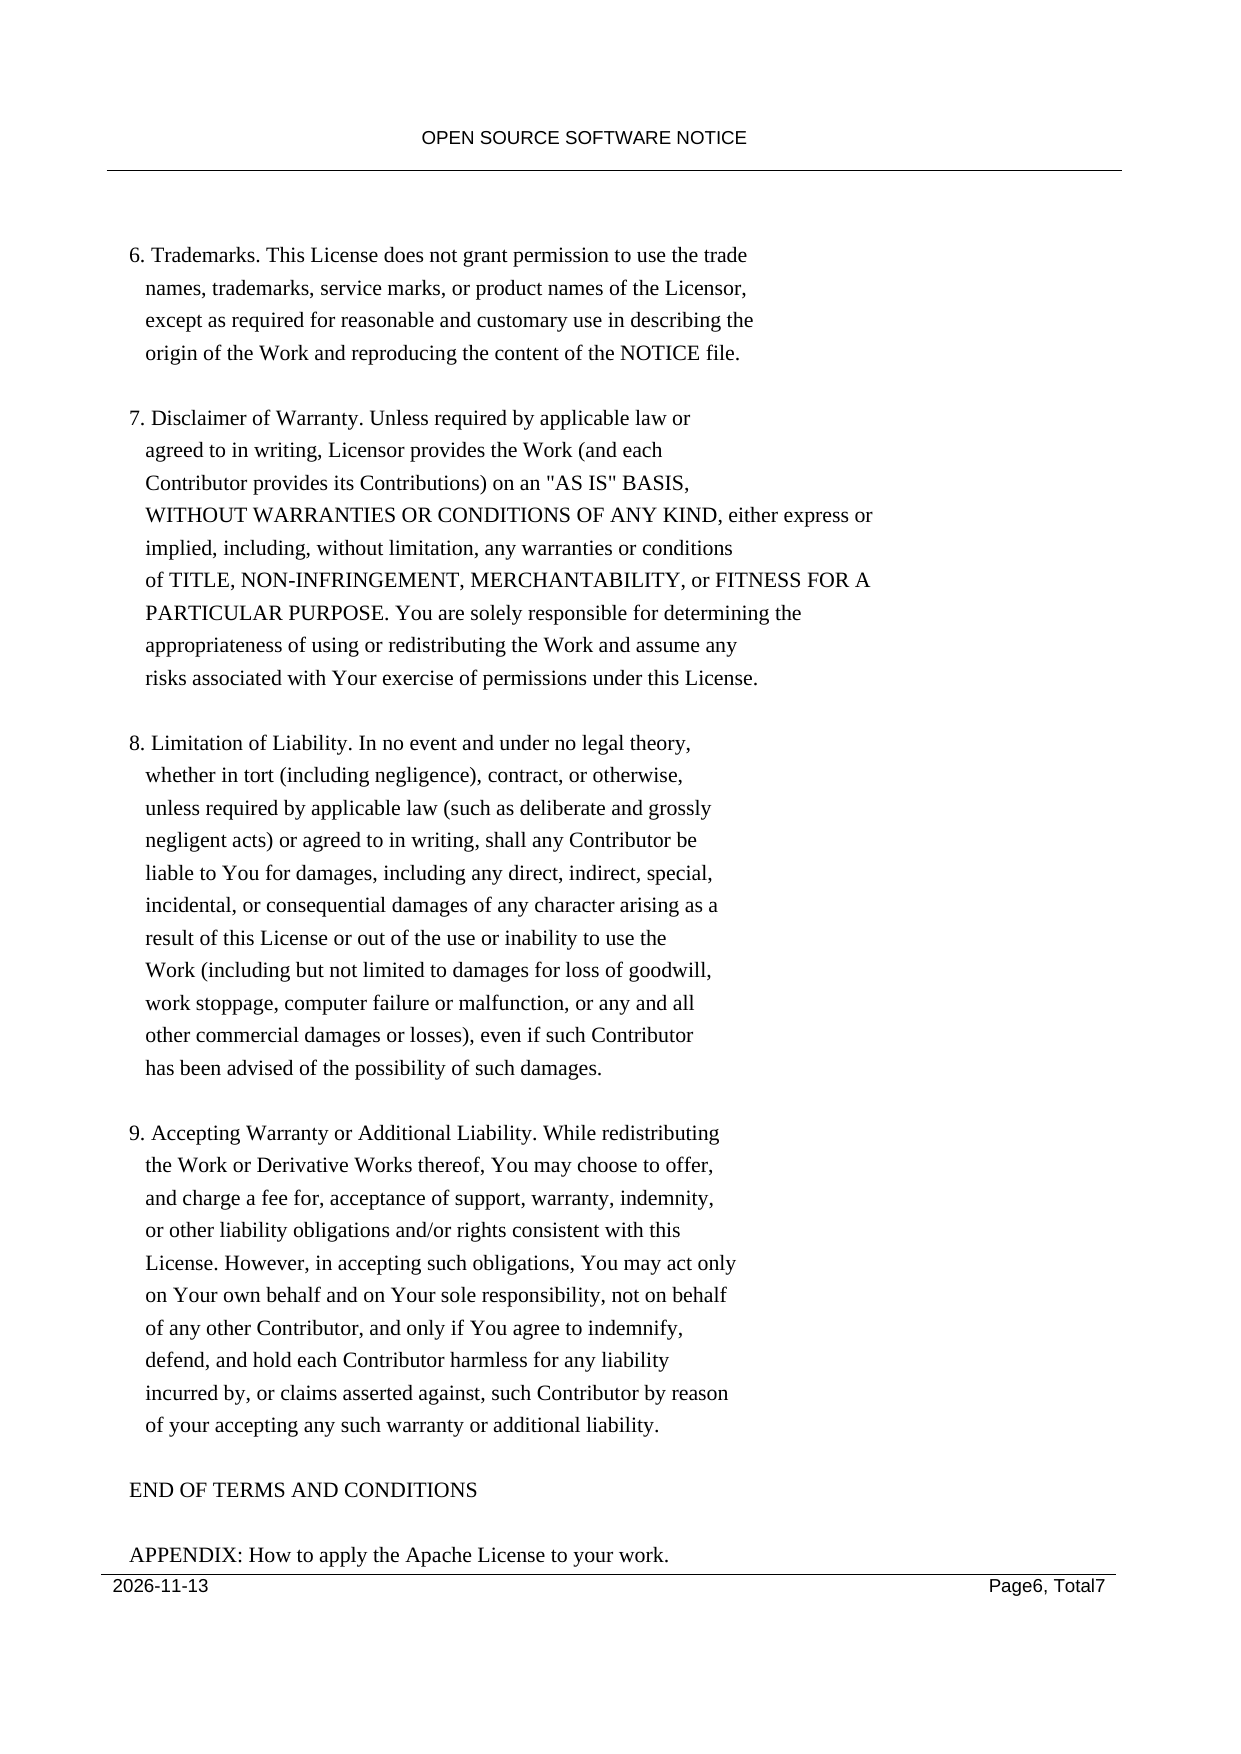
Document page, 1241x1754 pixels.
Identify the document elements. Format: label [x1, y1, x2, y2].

text [112, 206, 1128, 1571]
